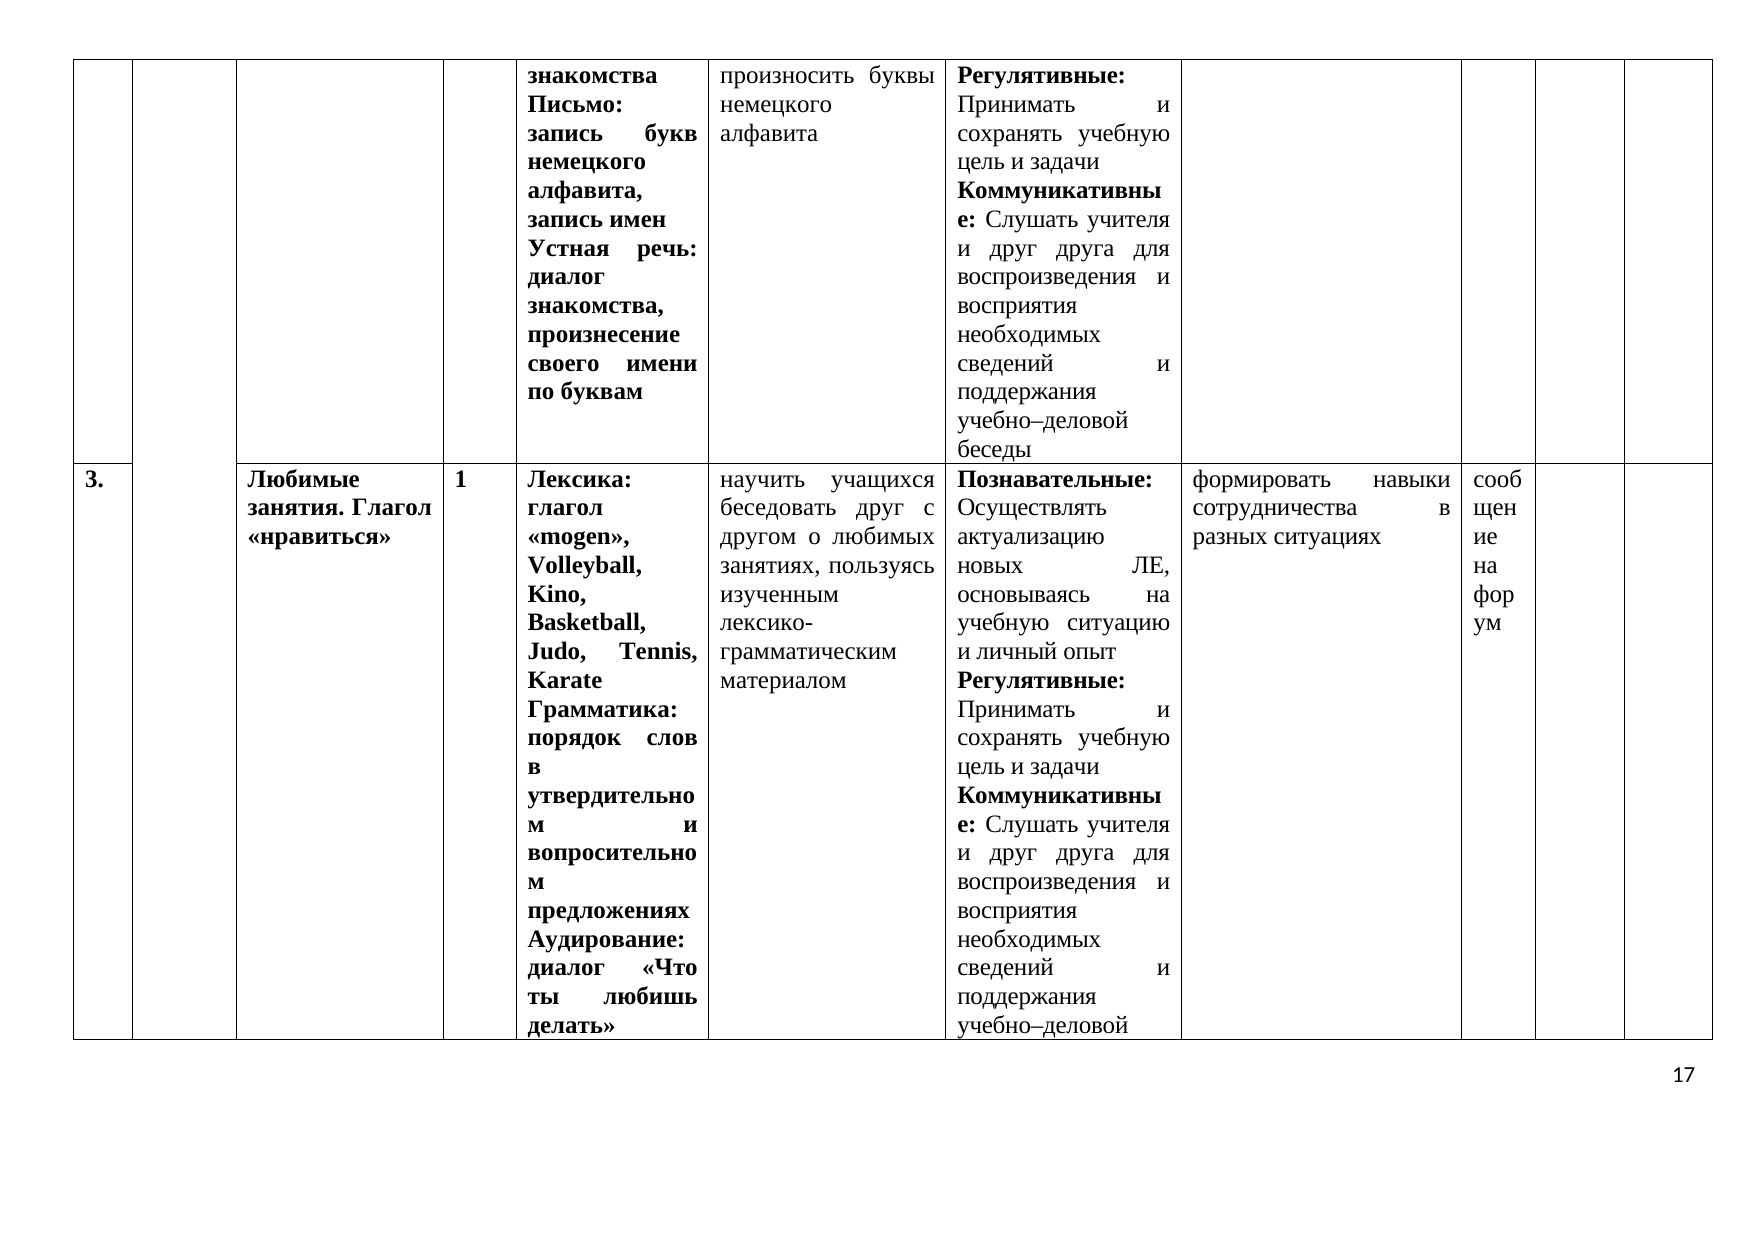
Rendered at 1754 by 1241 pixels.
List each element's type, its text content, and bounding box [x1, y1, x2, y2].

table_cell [946, 464, 1181, 1039]
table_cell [517, 60, 708, 463]
table_cell [1625, 464, 1712, 1039]
table_cell сообщение на форум [1462, 464, 1535, 1039]
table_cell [517, 464, 708, 1039]
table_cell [1182, 464, 1461, 1039]
table_cell 3. [74, 464, 132, 1039]
table_cell 1 [444, 60, 516, 463]
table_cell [709, 60, 945, 463]
table_cell [74, 60, 132, 463]
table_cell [709, 464, 945, 1039]
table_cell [946, 60, 1181, 463]
table_cell [1625, 60, 1712, 463]
table_cell [1536, 60, 1624, 463]
table_cell [237, 60, 443, 463]
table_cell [237, 464, 443, 1039]
table_cell [1536, 464, 1624, 1039]
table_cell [1182, 60, 1461, 463]
table_cell 1 [444, 464, 516, 1039]
table_cell [1462, 60, 1535, 463]
